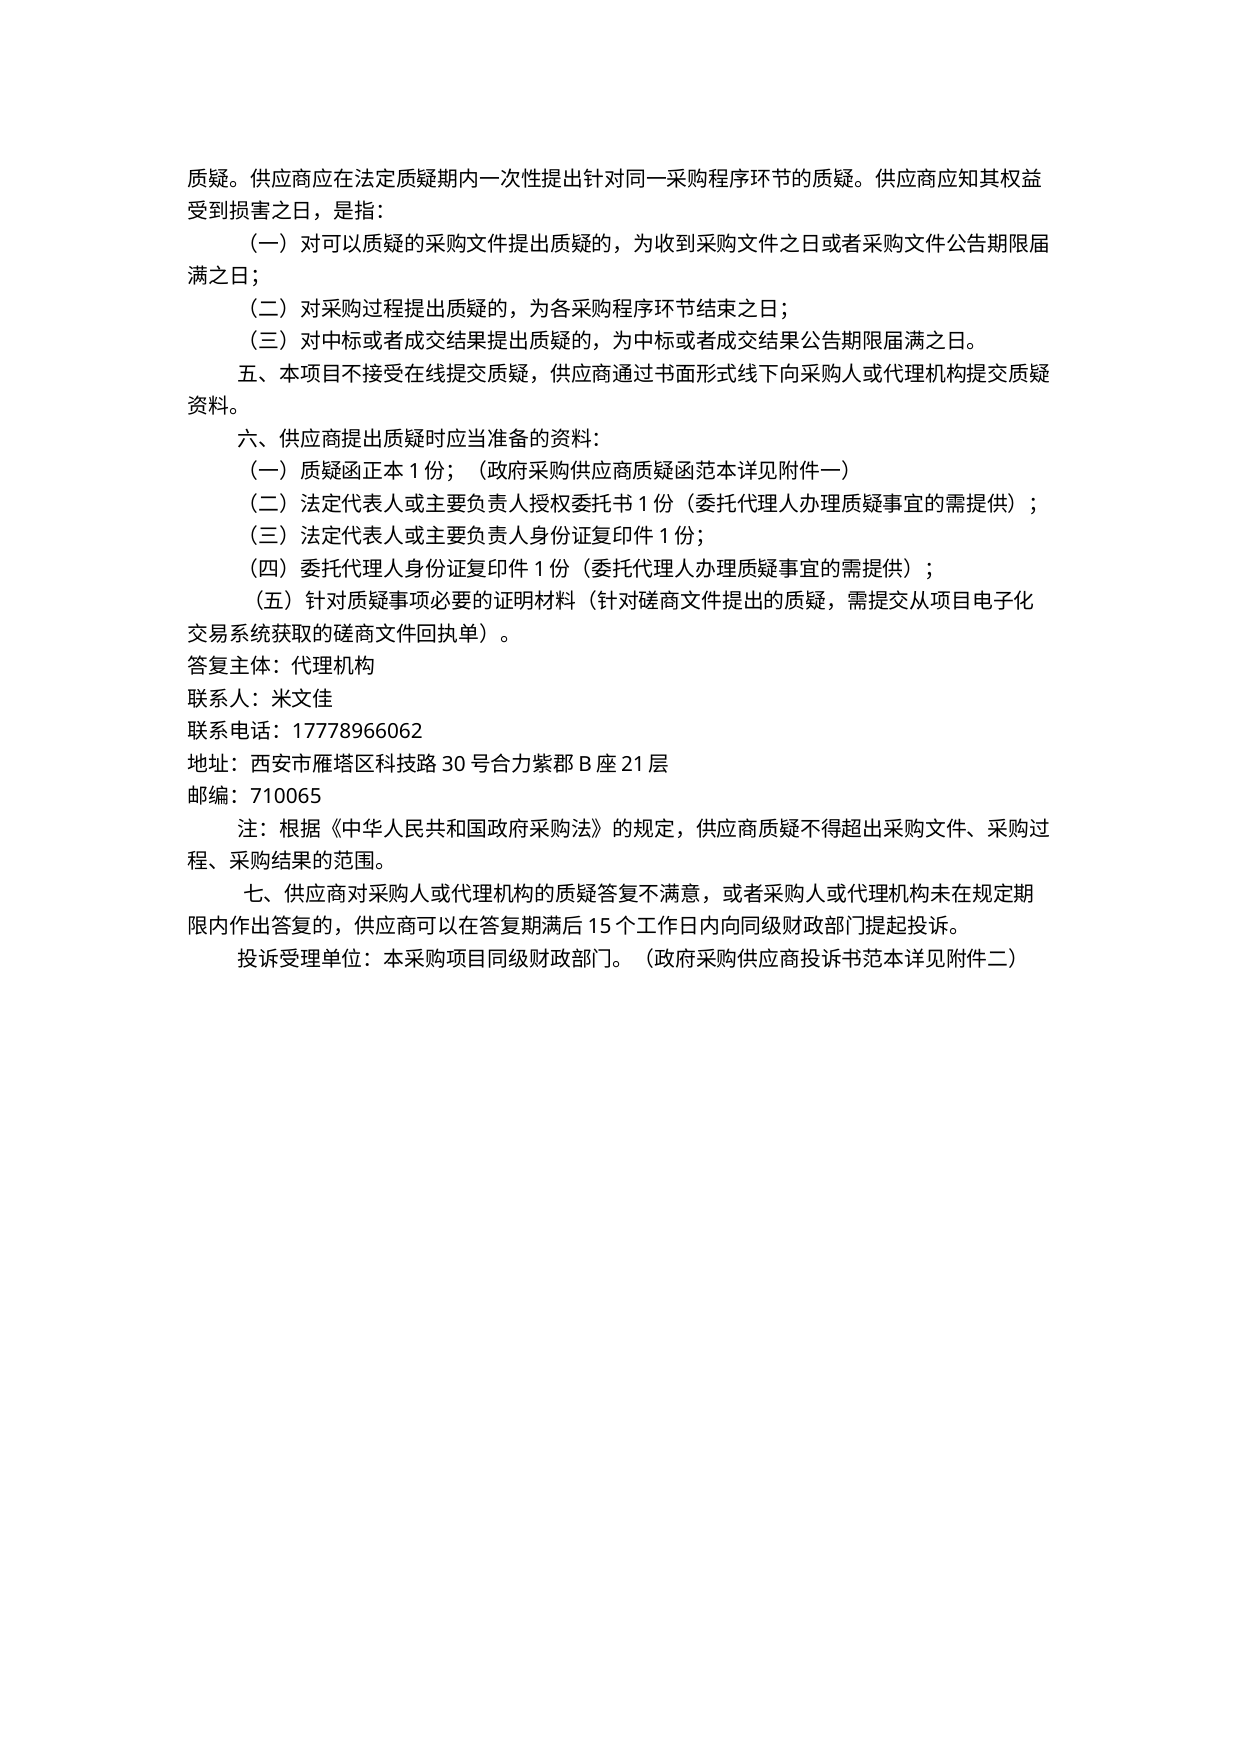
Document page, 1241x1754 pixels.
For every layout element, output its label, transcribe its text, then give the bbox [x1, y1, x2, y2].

text 六、供应商提出质疑时应当准备的资料： [187, 422, 1053, 454]
text 邮编：710065 [187, 779, 1053, 812]
text （五）针对质疑事项必要的证明材料（针对磋商文件提出的质疑，需提交从项目电子化交易系统获取的磋商文件回执单）。 [187, 584, 1053, 649]
text 五、本项目不接受在线提交质疑，供应商通过书面形式线下向采购人或代理机构提交质疑资料。 [187, 357, 1053, 422]
text 注：根据《中华人民共和国政府采购法》的规定，供应商质疑不得超出采购文件、采购过程、采购结果的范围。 [187, 812, 1053, 877]
text （二）法定代表人或主要负责人授权委托书1份（委托代理人办理质疑事宜的需提供）； [187, 487, 1053, 519]
text （三）对中标或者成交结果提出质疑的，为中标或者成交结果公告期限届满之日。 [187, 324, 1053, 357]
text （二）对采购过程提出质疑的，为各采购程序环节结束之日； [187, 292, 1053, 324]
text 地址：西安市雁塔区科技路30号合力紫郡B座21层 [187, 747, 1053, 779]
text （三）法定代表人或主要负责人身份证复印件1份； [187, 519, 1053, 552]
text 投诉受理单位：本采购项目同级财政部门。（政府采购供应商投诉书范本详见附件二） [187, 942, 1053, 974]
text 联系人：米文佳 [187, 682, 1053, 714]
text （四）委托代理人身份证复印件1份（委托代理人办理质疑事宜的需提供）； [187, 552, 1053, 584]
text 七、供应商对采购人或代理机构的质疑答复不满意，或者采购人或代理机构未在规定期限内作出答复的，供应商可以在答复期满后15个工作日内向同级财政部门提起投诉。 [187, 877, 1053, 942]
text （一）对可以质疑的采购文件提出质疑的，为收到采购文件之日或者采购文件公告期限届满之日； [187, 227, 1053, 292]
text （一）质疑函正本1份；（政府采购供应商质疑函范本详见附件一） [187, 454, 1053, 487]
text 联系电话：17778966062 [187, 714, 1053, 747]
text 答复主体：代理机构 [187, 649, 1053, 682]
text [187, 162, 1053, 227]
